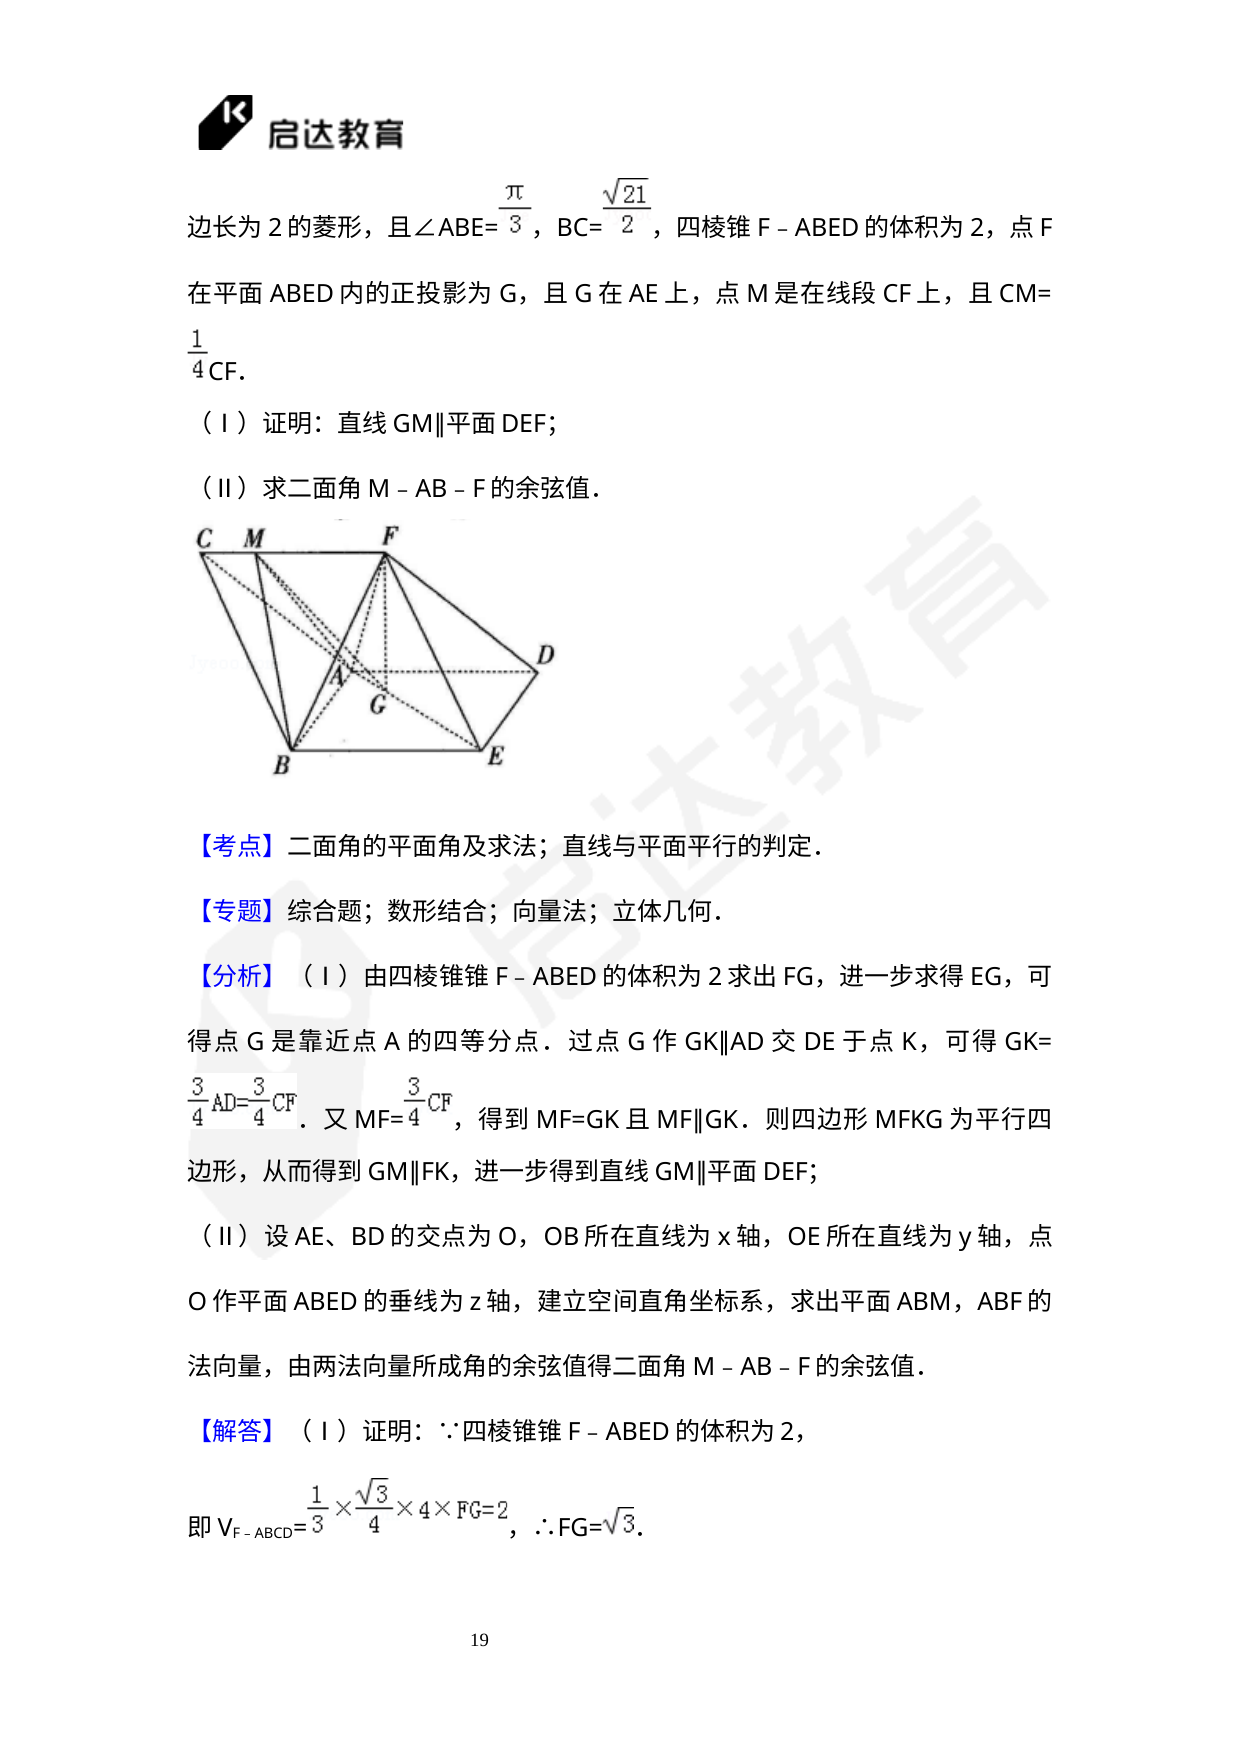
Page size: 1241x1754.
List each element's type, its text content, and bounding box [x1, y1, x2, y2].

picture [198, 95, 404, 150]
picture [307, 1478, 508, 1536]
text （Ⅱ）设AE、BD的交点为O，OB所在直线为x轴，OE所在直线为y轴，点O作平面ABED的垂线为z轴，建立空间直角坐标系，求出平面ABM，ABF的法向量，由两法向量所成角的余弦值得二面角M﹣AB﹣F的余弦值． [187, 1202, 1053, 1397]
picture [187, 326, 208, 381]
text 即VF﹣ABCD=，∴FG=． [187, 1462, 1053, 1559]
picture [602, 1507, 634, 1536]
picture [602, 178, 652, 236]
text 【分析】（Ⅰ）由四棱锥锥F﹣ABED的体积为2求出FG，进一步求得EG，可得点G是靠近点A的四等分点．过点G作GK∥AD交DE于点K，可得GK=．又MF=，得到MF=GK且MF∥GK．则四边形MFKG为平行四边形，从而得到GM∥FK，进一步得到直线GM∥平面DEF； [187, 942, 1053, 1202]
text 【考点】二面角的平面角及求法；直线与平面平行的判定．菁优网版权所有 [187, 812, 1053, 877]
text 【解答】（Ⅰ）证明：∵四棱锥锥F﹣ABED的体积为2， [187, 1397, 1053, 1462]
text （Ⅰ）证明：直线GM∥平面DEF； [187, 389, 1053, 454]
picture [187, 519, 562, 782]
text （Ⅱ）求二面角M﹣AB﹣F的余弦值． [187, 454, 1053, 519]
text 【专题】综合题；数形结合；向量法；立体几何． [187, 877, 1053, 942]
picture [403, 1073, 453, 1129]
picture [498, 181, 532, 236]
picture [187, 1073, 297, 1129]
text 18．（12分）（2017•晋中一模）如图，三棱柱ABC﹣DEF中，侧面ABED是边长为2的菱形，且∠ABE=，BC=，四棱锥F﹣ABED的体积为2，点F在平面ABED内的正投影为G，且G在AE上，点M是在线段CF上，且CM=CF． [187, 162, 1053, 389]
